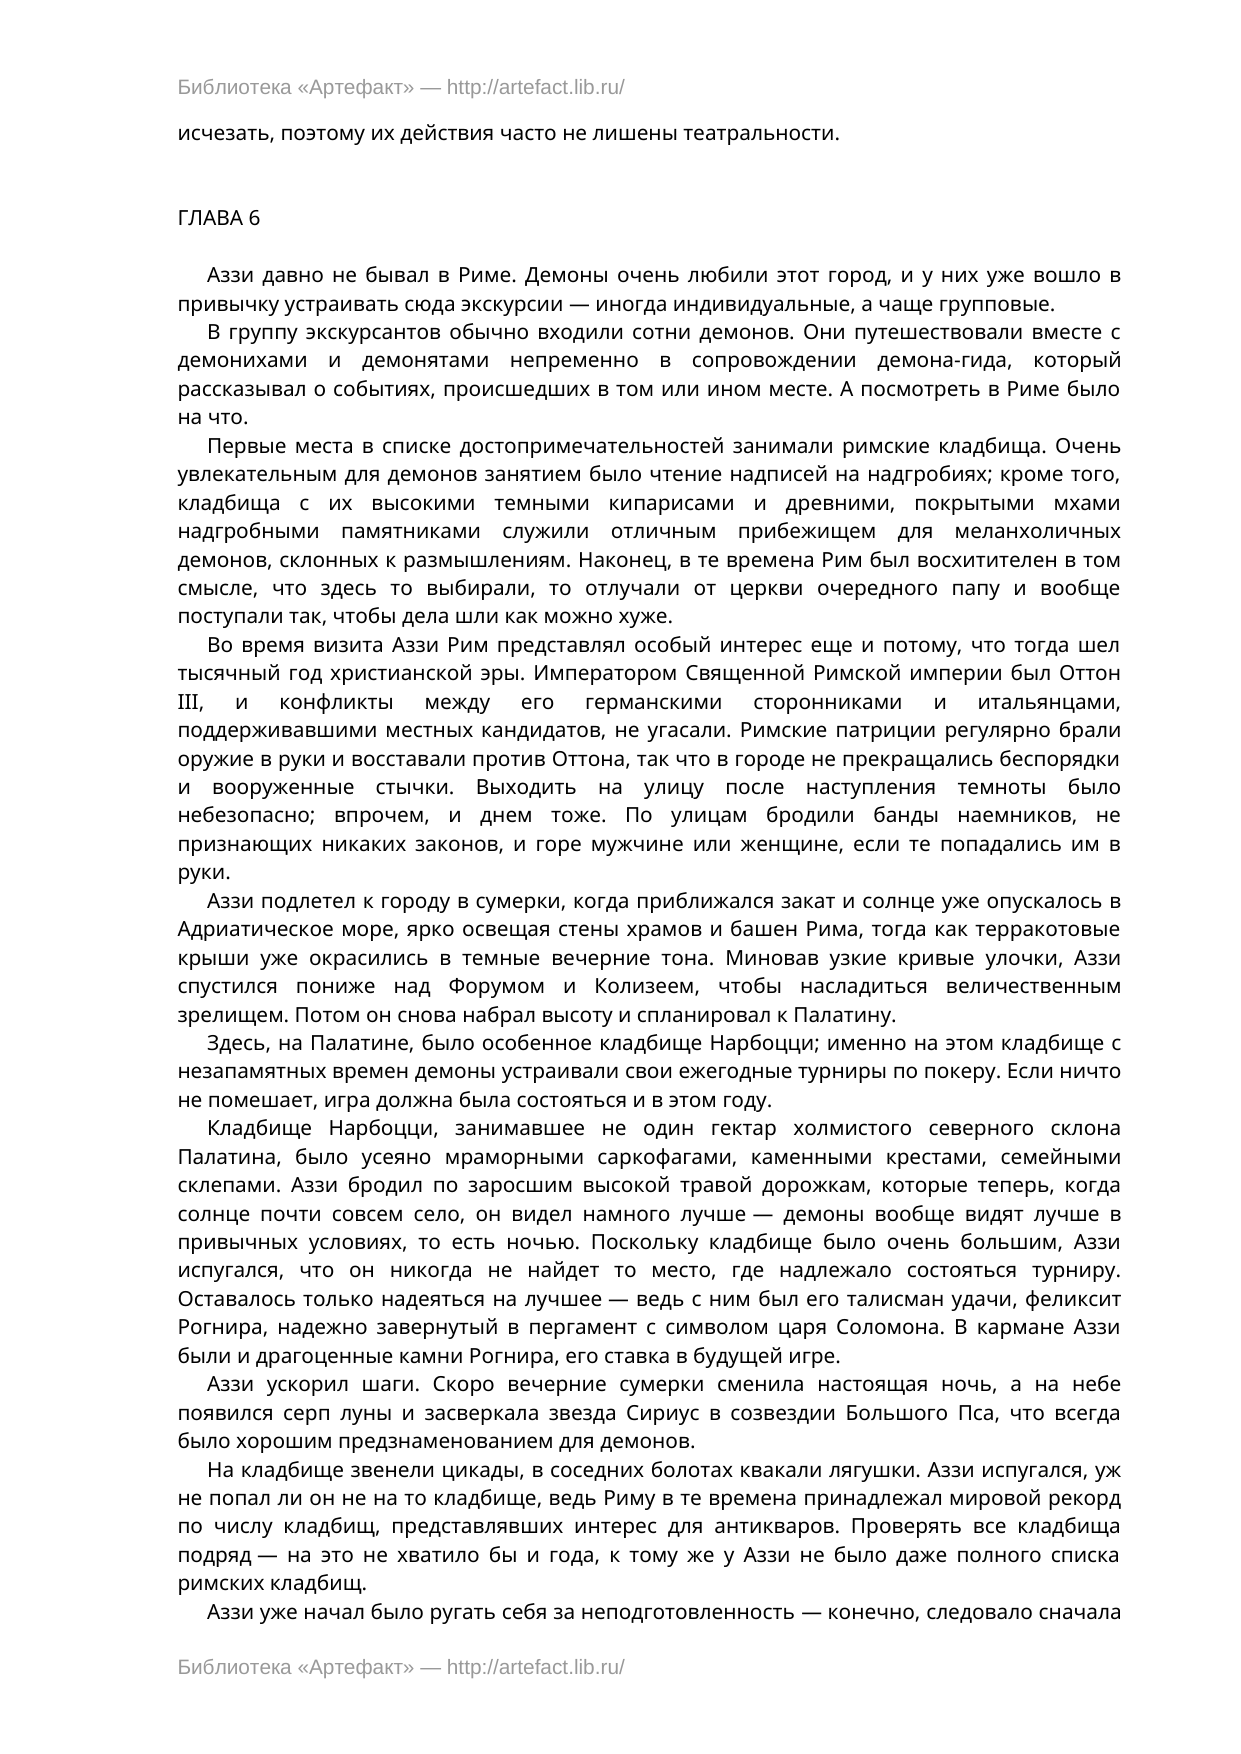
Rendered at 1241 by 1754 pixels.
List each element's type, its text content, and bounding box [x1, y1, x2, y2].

text Здесь, на Палатине, было особенное кладбище Нарбоцци; именно на этом кладбище с незапамятных времен демоны устраивали свои ежегодные турниры по покеру. Если ничто не помешает, игра должна была состояться и в этом году. [177, 1028, 1122, 1113]
text Во время визита Аззи Рим представлял особый интерес еще и потому, что тогда шел тысячный год христианской эры. Императором Священной Римской империи был Оттон III, и конфликты между его германскими сторонниками и итальянцами, поддерживавшими местных кандидатов, не угасали. Римские патриции регулярно брали оружие в руки и восставали против Оттона, так что в городе не прекращались беспорядки и вооруженные стычки. Выходить на улицу после наступления темноты было небезопасно; впрочем, и днем тоже. По улицам бродили банды наемников, не признающих никаких законов, и горе мужчине или женщине, если те попадались им в руки. [177, 630, 1122, 886]
text На кладбище звенели цикады, в соседних болотах квакали лягушки. Аззи испугался, уж не попал ли он не на то кладбище, ведь Риму в те времена принадлежал мировой рекорд по числу кладбищ, представлявших интерес для антикваров. Проверять все кладбища подряд — на это не хватило бы и года, к тому же у Аззи не было даже полного списка римских кладбищ. [177, 1455, 1122, 1597]
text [177, 118, 1122, 147]
text Аззи давно не бывал в Риме. Демоны очень любили этот город, и у них уже вошло в привычку устраивать сюда экскурсии — иногда индивидуальные, а чаще групповые. [177, 260, 1122, 317]
text Аззи подлетел к городу в сумерки, когда приближался закат и солнце уже опускалось в Адриатическое море, ярко освещая стены храмов и башен Рима, тогда как терракотовые крыши уже окрасились в темные вечерние тона. Миновав узкие кривые улочки, Аззи спустился пониже над Форумом и Колизеем, чтобы насладиться величественным зрелищем. Потом он снова набрал высоту и спланировал к Палатину. [177, 886, 1122, 1028]
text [177, 1597, 1122, 1625]
text Первые места в списке достопримечательностей занимали римские кладбища. Очень увлекательным для демонов занятием было чтение надписей на надгробиях; кроме того, кладбища с их высокими темными кипарисами и древними, покрытыми мхами надгробными памятниками служили отличным прибежищем для меланхоличных демонов, склонных к размышлениям. Наконец, в те времена Рим был восхитителен в том смысле, что здесь то выбирали, то отлучали от церкви очередного папу и вообще поступали так, чтобы дела шли как можно хуже. [177, 431, 1122, 630]
text Кладбище Нарбоцци, занимавшее не один гектар холмистого северного склона Палатина, было усеяно мраморными саркофагами, каменными крестами, семейными склепами. Аззи бродил по заросшим высокой травой дорожкам, которые теперь, когда солнце почти совсем село, он видел намного лучше — демоны вообще видят лучше в привычных условиях, то есть ночью. Поскольку кладбище было очень большим, Аззи испугался, что он никогда не найдет то место, где надлежало состояться турниру. Оставалось только надеяться на лучшее — ведь с ним был его талисман удачи, феликсит Рогнира, надежно завернутый в пергамент с символом царя Соломона. В кармане Аззи были и драгоценные камни Рогнира, его ставка в будущей игре. [177, 1113, 1122, 1369]
text Аззи ускорил шаги. Скоро вечерние сумерки сменила настоящая ночь, а на небе появился серп луны и засверкала звезда Сириус в созвездии Большого Пса, что всегда было хорошим предзнаменованием для демонов. [177, 1369, 1122, 1455]
text В группу экскурсантов обычно входили сотни демонов. Они путешествовали вместе с демонихами и демонятами непременно в сопровождении демона-гида, который рассказывал о событиях, происшедших в том или ином месте. А посмотреть в Риме было на что. [177, 317, 1122, 431]
text ГЛАВА 6 [177, 203, 1122, 232]
